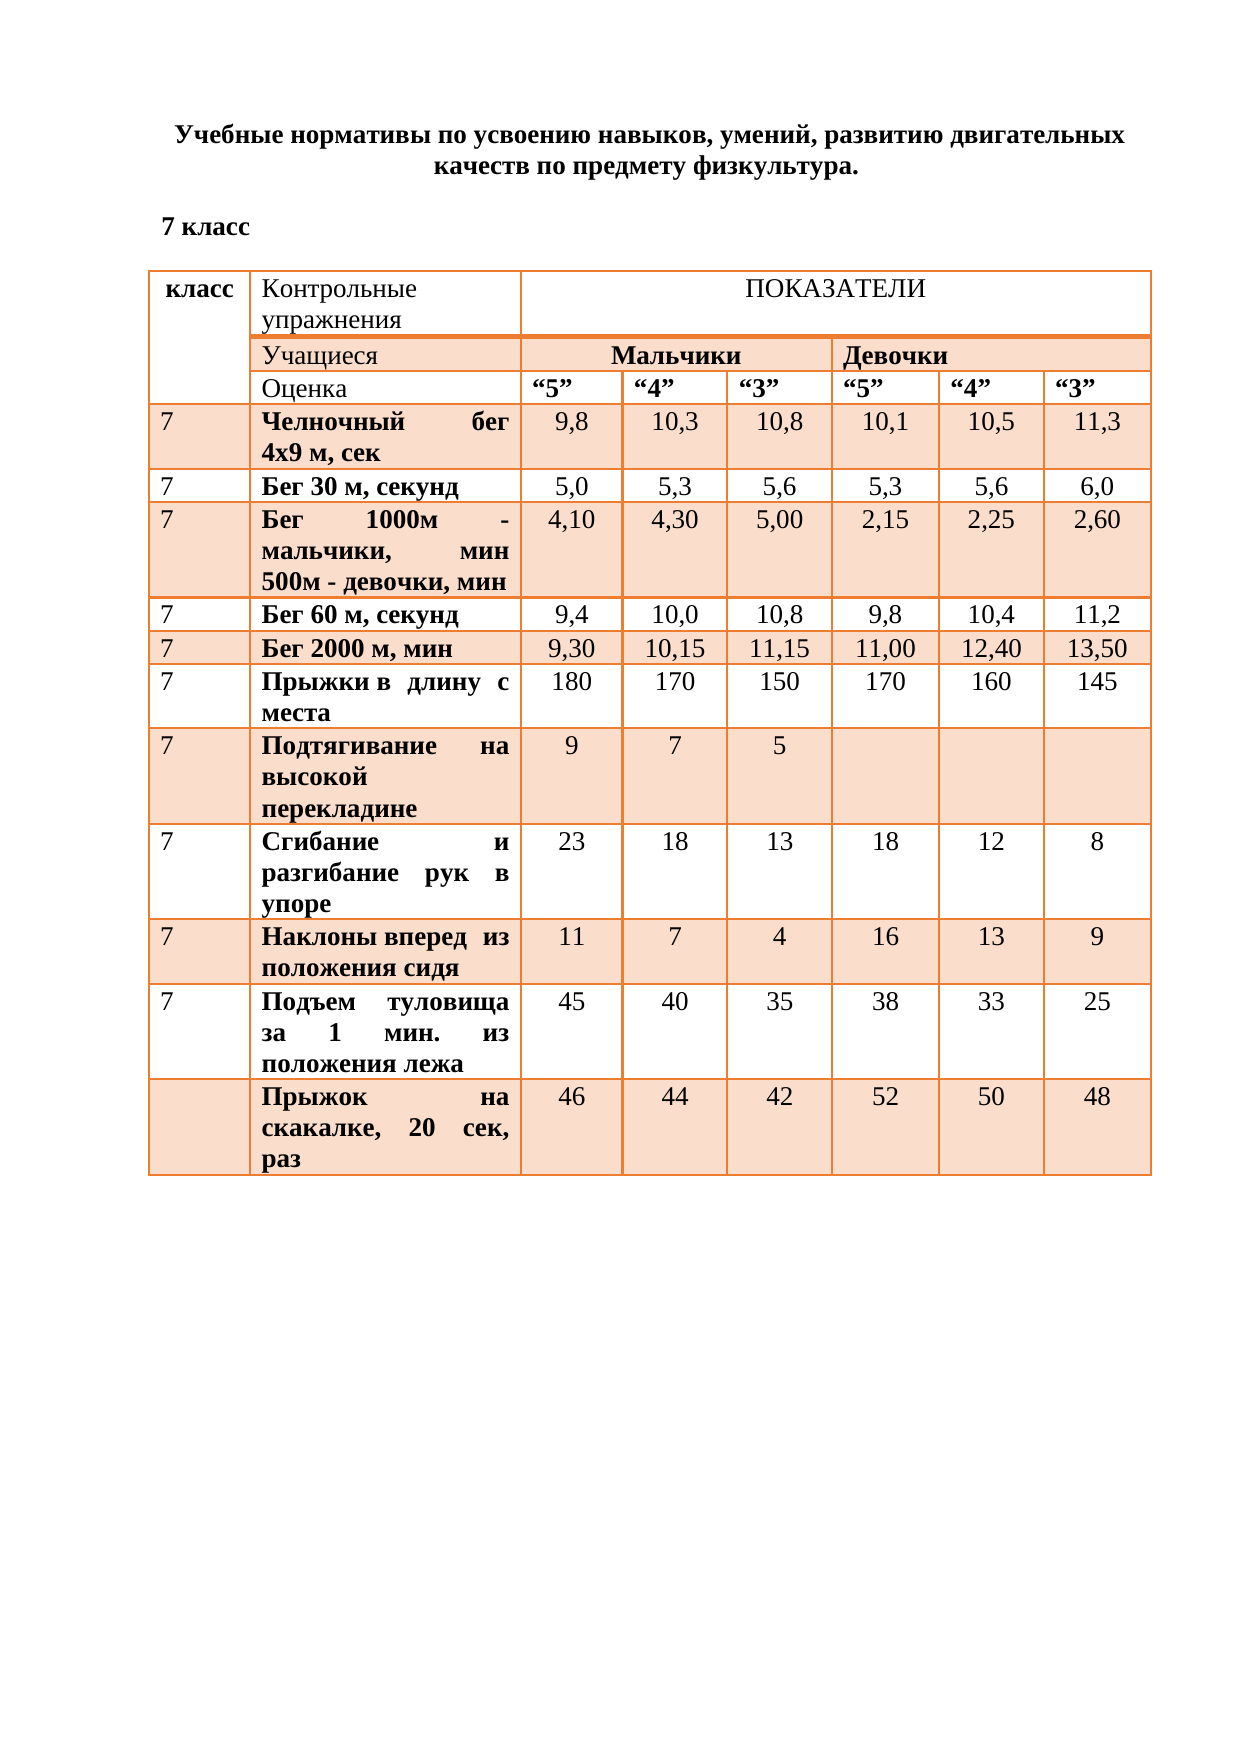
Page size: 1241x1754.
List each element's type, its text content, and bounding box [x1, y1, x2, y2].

table_cell 2,25 [940, 503, 1043, 596]
table_cell 45 [522, 985, 621, 1078]
table_cell Бег 30 м, секунд [251, 470, 520, 501]
table_cell 5,6 [728, 470, 831, 501]
table_cell 7 [150, 729, 249, 823]
table_cell 10,8 [728, 599, 831, 630]
table_cell 9 [1045, 920, 1150, 983]
table_cell Подтягивание на высокой перекладине [251, 729, 520, 823]
table_cell 23 [522, 825, 621, 918]
table_cell [940, 729, 1043, 823]
table_header ПОКАЗАТЕЛИ [522, 272, 1150, 334]
table_cell 2,15 [833, 503, 938, 596]
table_cell 11,3 [1045, 405, 1150, 468]
table_cell Бег 2000 м, мин [251, 632, 520, 663]
table_cell 5,3 [624, 470, 726, 501]
table_cell 150 [728, 665, 831, 727]
table_header класс [150, 272, 249, 403]
table_cell “5” [522, 372, 621, 403]
table_cell Мальчики [522, 339, 831, 370]
table_cell Прыжок на скакалке, 20 сек, раз [251, 1080, 520, 1174]
table_cell 7 [624, 920, 726, 983]
table_cell 7 [150, 632, 249, 663]
table_cell Учащиеся [251, 339, 520, 370]
table_cell 10,3 [624, 405, 726, 468]
table_cell “5” [833, 372, 938, 403]
table_cell 18 [833, 825, 938, 918]
table_cell 7 [150, 825, 249, 918]
table_cell 5 [728, 729, 831, 823]
table_cell 40 [624, 985, 726, 1078]
table_cell Наклоны вперед из положения сидя [251, 920, 520, 983]
table_cell 38 [833, 985, 938, 1078]
table_cell 7 [150, 665, 249, 727]
table_cell 12 [940, 825, 1043, 918]
table_cell 46 [522, 1080, 621, 1174]
table_cell 5,6 [940, 470, 1043, 501]
table_cell 48 [1045, 1080, 1150, 1174]
table_cell 10,4 [940, 599, 1043, 630]
table_cell 11,2 [1045, 599, 1150, 630]
table_cell 33 [940, 985, 1043, 1078]
table_cell 180 [522, 665, 621, 727]
table_cell 145 [1045, 665, 1150, 727]
table_cell 2,60 [1045, 503, 1150, 596]
table_cell 9 [522, 729, 621, 823]
table_cell Бег 60 м, секунд [251, 599, 520, 630]
table_cell 9,8 [522, 405, 621, 468]
table_cell 4 [728, 920, 831, 983]
table_cell 7 [150, 920, 249, 983]
table_cell 10,1 [833, 405, 938, 468]
text Учебные нормативы по усвоению навыков, умений, развитию двигательных качеств по предмету физкультура. [148, 118, 1152, 180]
table_cell 11,00 [833, 632, 938, 663]
table_cell 8 [1045, 825, 1150, 918]
table_cell Оценка [251, 372, 520, 403]
table_cell Бег 1000м - мальчики, мин 500м - девочки, мин [251, 503, 520, 596]
table_cell 11 [522, 920, 621, 983]
table_cell 13 [728, 825, 831, 918]
table_cell 4,30 [624, 503, 726, 596]
table_cell 6,0 [1045, 470, 1150, 501]
table_cell 42 [728, 1080, 831, 1174]
table_cell 9,30 [522, 632, 621, 663]
table_cell 7 [150, 503, 249, 596]
table_cell “4” [624, 372, 726, 403]
table_cell 5,3 [833, 470, 938, 501]
table_cell 4,10 [522, 503, 621, 596]
text 7 класс [148, 209, 1152, 241]
table_cell 160 [940, 665, 1043, 727]
table_cell 50 [940, 1080, 1043, 1174]
table_cell [150, 1080, 249, 1174]
table_cell 170 [624, 665, 726, 727]
table_cell 7 [150, 470, 249, 501]
table_cell 10,8 [728, 405, 831, 468]
table_cell 11,15 [728, 632, 831, 663]
table_cell 5,0 [522, 470, 621, 501]
table_cell 25 [1045, 985, 1150, 1078]
table_cell 18 [624, 825, 726, 918]
table_cell 16 [833, 920, 938, 983]
table_cell 5,00 [728, 503, 831, 596]
table_cell 44 [624, 1080, 726, 1174]
table_cell 10,0 [624, 599, 726, 630]
table_cell 13 [940, 920, 1043, 983]
table_cell “4” [940, 372, 1043, 403]
table_cell [833, 729, 938, 823]
table_cell 7 [150, 985, 249, 1078]
table_cell “3” [728, 372, 831, 403]
table_cell 52 [833, 1080, 938, 1174]
table_cell Сгибание и разгибание рук в упоре [251, 825, 520, 918]
table_cell Челночный бег 4x9 м, сек [251, 405, 520, 468]
table_cell 35 [728, 985, 831, 1078]
table_cell 13,50 [1045, 632, 1150, 663]
table_cell Прыжки в длину с места [251, 665, 520, 727]
table_cell 9,4 [522, 599, 621, 630]
table_cell 10,5 [940, 405, 1043, 468]
table_cell 7 [150, 599, 249, 630]
table_cell [1045, 729, 1150, 823]
table_cell 7 [624, 729, 726, 823]
table_cell 170 [833, 665, 938, 727]
table_cell Подъем туловища за 1 мин. из положения лежа [251, 985, 520, 1078]
table_cell 7 [150, 405, 249, 468]
table_header Контрольные упражнения [251, 272, 520, 334]
table_cell 9,8 [833, 599, 938, 630]
table_cell Девочки [833, 339, 1150, 370]
table_cell 10,15 [624, 632, 726, 663]
table_cell “3” [1045, 372, 1150, 403]
table_cell 12,40 [940, 632, 1043, 663]
